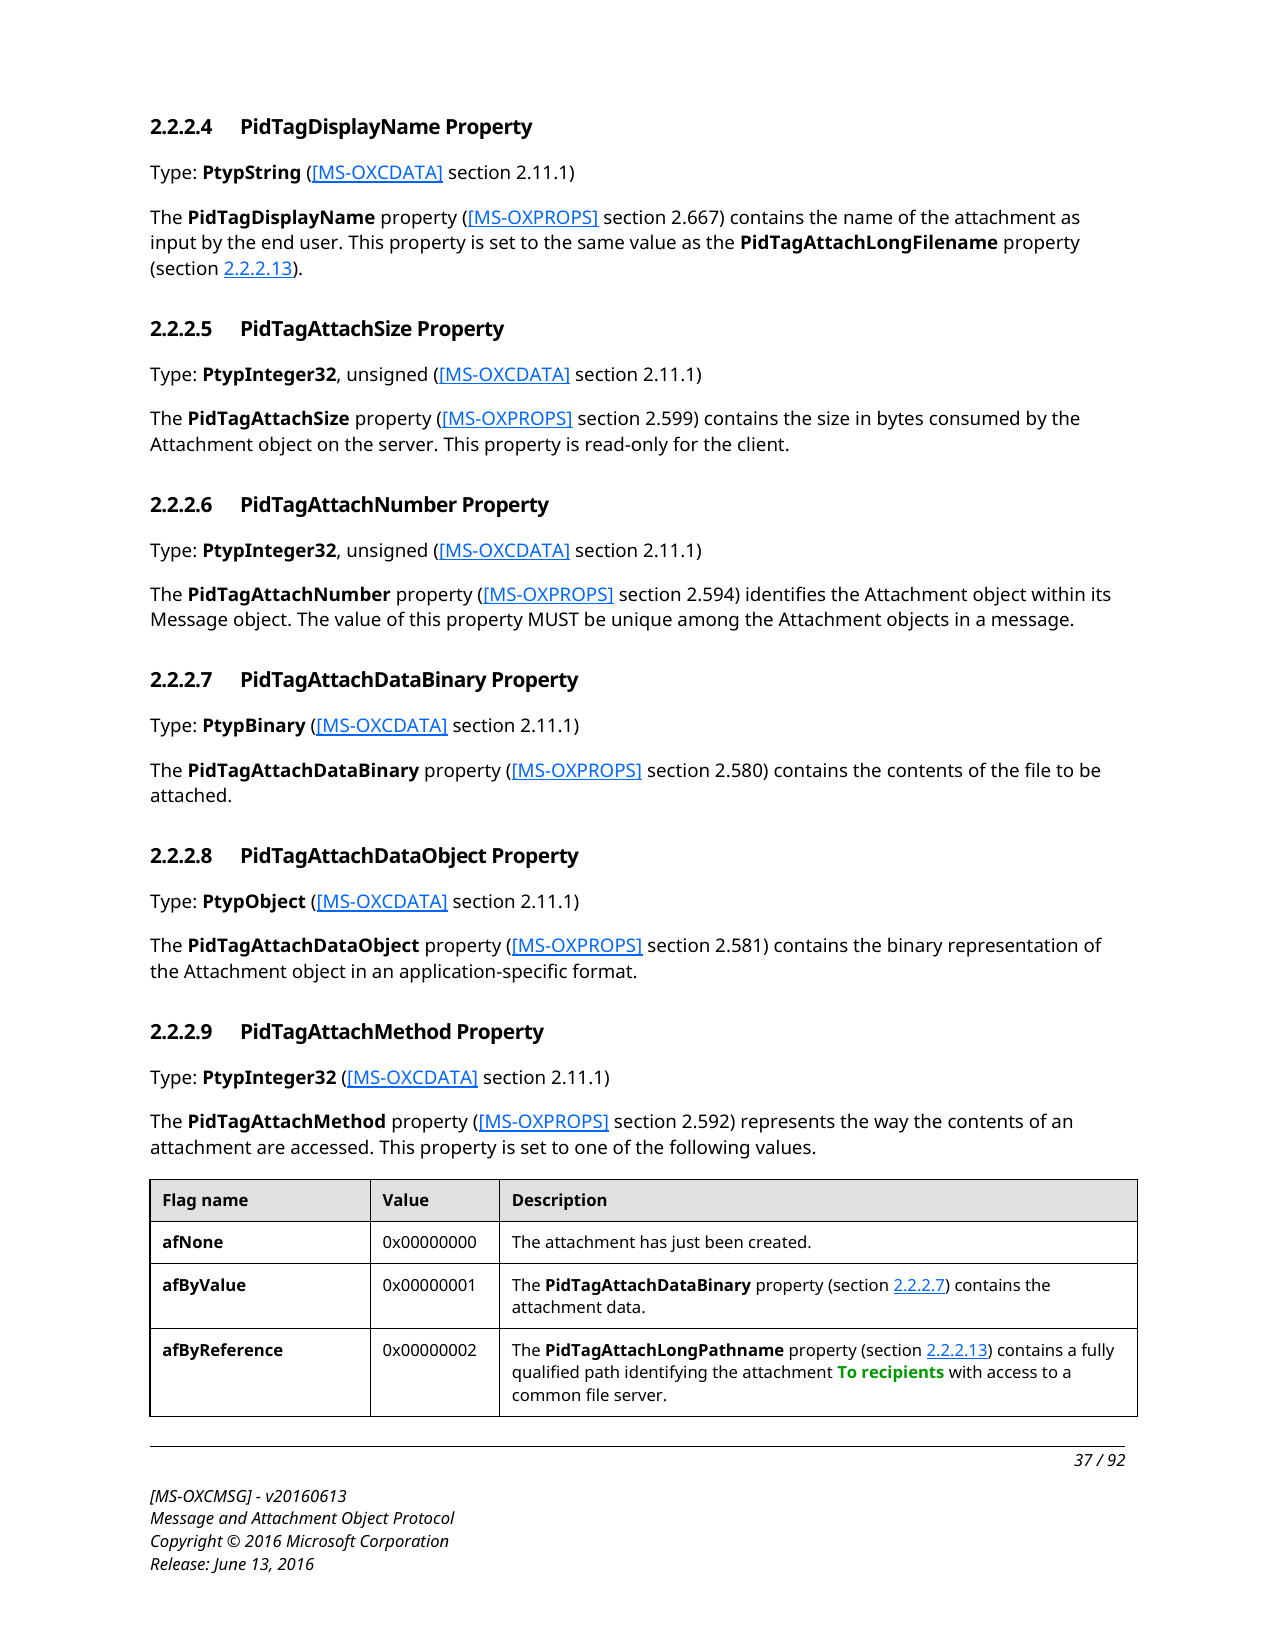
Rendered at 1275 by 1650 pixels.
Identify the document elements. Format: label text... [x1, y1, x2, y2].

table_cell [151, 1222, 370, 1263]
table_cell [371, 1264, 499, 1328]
text The PidTagAttachMethod property ([MS-OXPROPS] section 2.592) represents the way the contents of an attachment are accessed. This property is set to one of the following values. [150, 1109, 1125, 1160]
text Type: PtypInteger32 ([MS-OXCDATA] section 2.11.1) [150, 1064, 1125, 1090]
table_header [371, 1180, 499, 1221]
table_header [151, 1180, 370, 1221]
text The PidTagAttachSize property ([MS-OXPROPS] section 2.599) contains the size in bytes consumed by the Attachment object on the server. This property is read-only for the client. [150, 405, 1125, 456]
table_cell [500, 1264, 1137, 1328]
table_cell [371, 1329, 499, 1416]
text Type: PtypString ([MS-OXCDATA] section 2.11.1) [150, 160, 1125, 185]
text The PidTagAttachDataObject property ([MS-OXPROPS] section 2.581) contains the binary representation of the Attachment object in an application-specific format. [150, 933, 1125, 984]
subtitle PidTagAttachNumber Property [150, 490, 1125, 518]
text The PidTagAttachDataBinary property ([MS-OXPROPS] section 2.580) contains the contents of the file to be attached. [150, 757, 1125, 808]
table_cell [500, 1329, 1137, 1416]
text Type: PtypBinary ([MS-OXCDATA] section 2.11.1) [150, 713, 1125, 738]
subtitle PidTagDisplayName Property [150, 112, 1125, 141]
subtitle PidTagAttachSize Property [150, 314, 1125, 342]
subtitle PidTagAttachMethod Property [150, 1017, 1125, 1046]
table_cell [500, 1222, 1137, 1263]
subtitle PidTagAttachDataObject Property [150, 841, 1125, 870]
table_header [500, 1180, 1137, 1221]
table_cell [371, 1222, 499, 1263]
text Type: PtypInteger32, unsigned ([MS-OXCDATA] section 2.11.1) [150, 361, 1125, 387]
text Type: PtypInteger32, unsigned ([MS-OXCDATA] section 2.11.1) [150, 537, 1125, 562]
text Type: PtypObject ([MS-OXCDATA] section 2.11.1) [150, 888, 1125, 914]
subtitle PidTagAttachDataBinary Property [150, 666, 1125, 694]
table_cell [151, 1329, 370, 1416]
text The PidTagAttachNumber property ([MS-OXPROPS] section 2.594) identifies the Attachment object within its Message object. The value of this property MUST be unique among the Attachment objects in a message. [150, 581, 1125, 632]
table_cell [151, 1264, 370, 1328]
text The PidTagDisplayName property ([MS-OXPROPS] section 2.667) contains the name of the attachment as input by the end user. This property is set to the same value as the PidTagAttachLongFilename property (section 2.2.2.13). [150, 204, 1125, 281]
